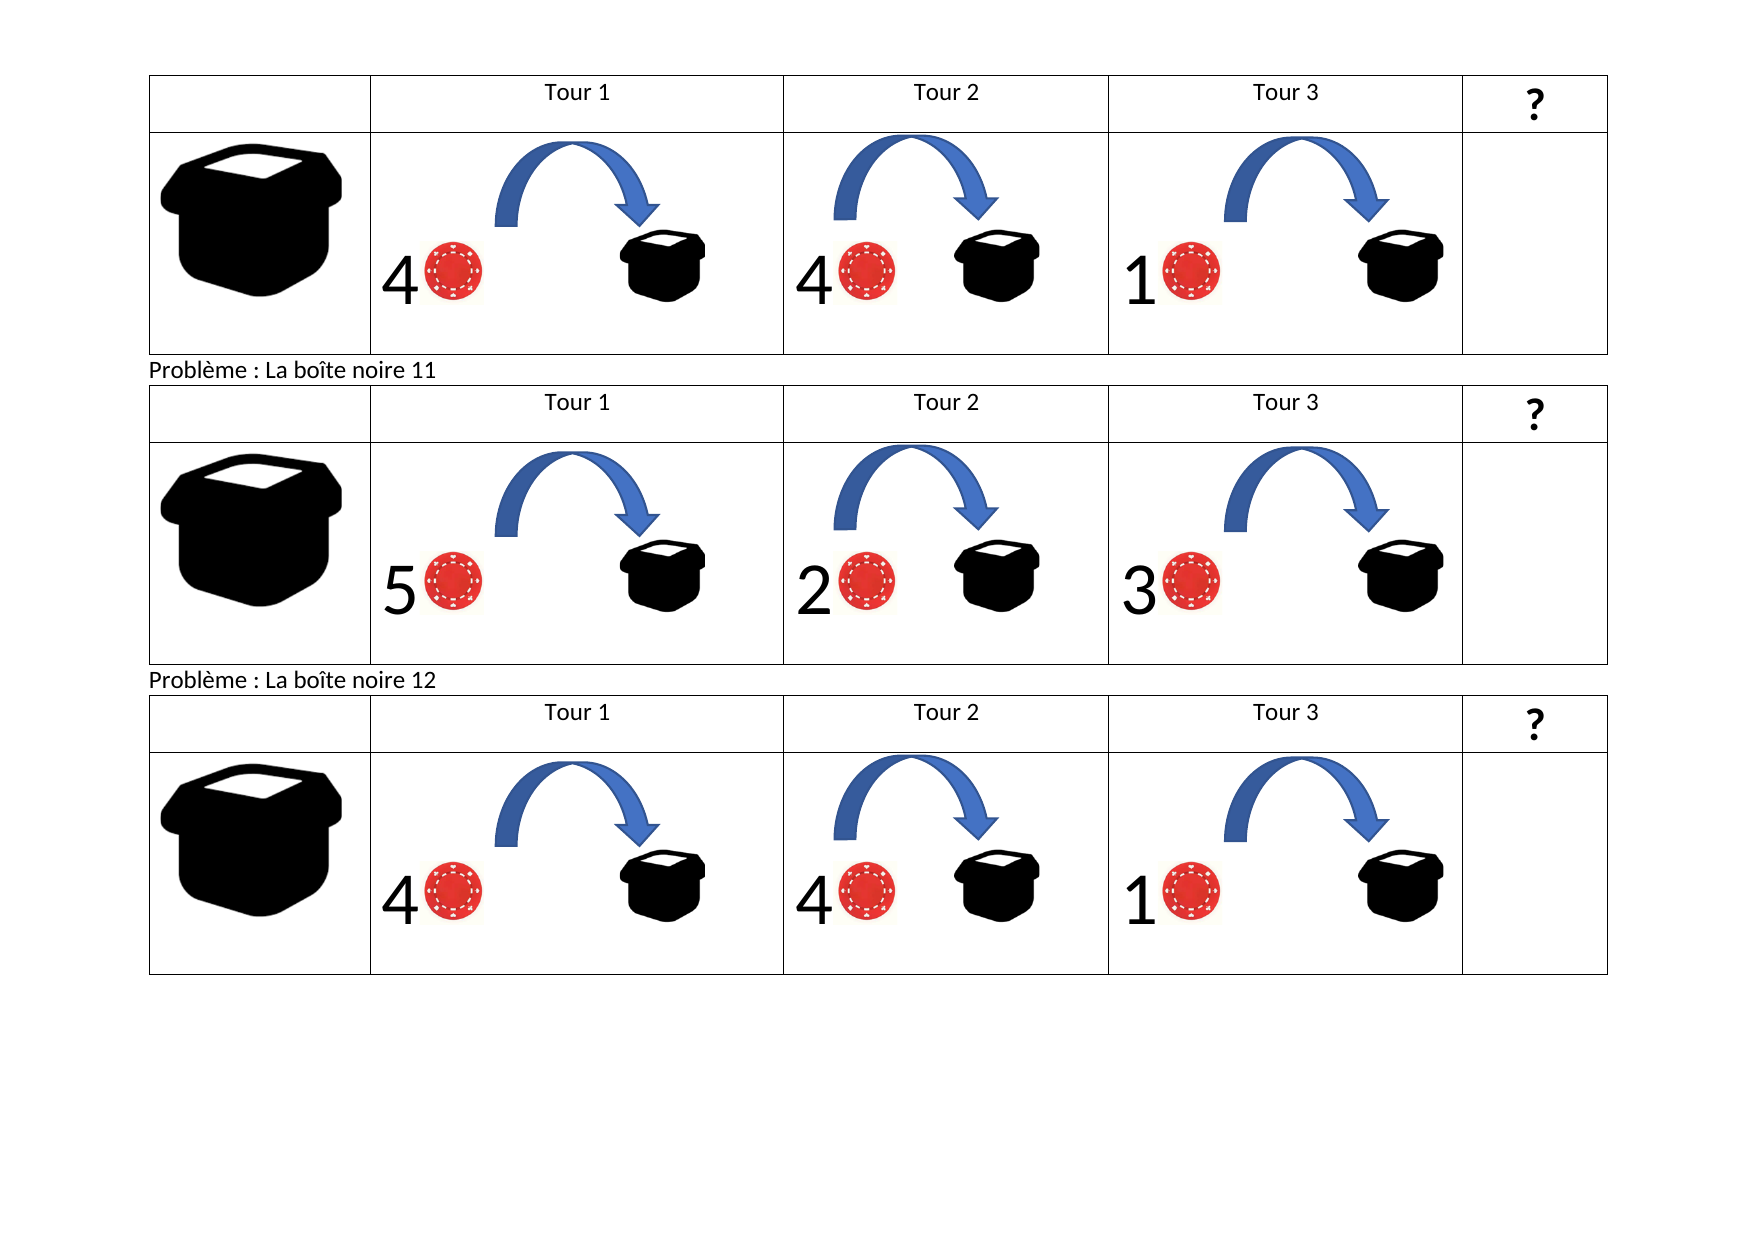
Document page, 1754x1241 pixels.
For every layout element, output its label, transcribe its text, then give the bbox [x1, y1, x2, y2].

table_cell [1463, 753, 1607, 973]
table_header Tour 3 [1109, 386, 1462, 442]
table_cell 5 [371, 443, 783, 663]
picture [954, 224, 1040, 305]
text Problème : La boîte noire 11 [149, 354, 1679, 385]
table_header Tour 1 [371, 696, 783, 752]
table_cell [1463, 133, 1607, 353]
picture [419, 861, 484, 925]
picture [1358, 844, 1444, 925]
table_header Tour 2 [784, 76, 1108, 132]
picture [833, 241, 898, 305]
picture [1157, 861, 1223, 925]
table_cell [150, 443, 370, 663]
picture [1358, 224, 1444, 305]
picture [833, 551, 898, 615]
table_header Tour 2 [784, 386, 1108, 442]
table_cell 4 [371, 753, 783, 973]
table_cell 4 [784, 753, 1108, 973]
picture [954, 844, 1040, 925]
picture [1358, 534, 1444, 615]
text Problème : La boîte noire 12 [149, 664, 1679, 695]
table_cell 1 [1109, 133, 1462, 353]
picture [419, 551, 484, 615]
table_cell [1463, 443, 1607, 663]
table_header [150, 386, 370, 442]
table_cell [150, 753, 370, 973]
table_header ? [1463, 696, 1607, 752]
table_cell 3 [1109, 443, 1462, 663]
table_header ? [1463, 386, 1607, 442]
table_header [150, 76, 370, 132]
table_cell 4 [784, 133, 1108, 353]
table_header ? [1463, 76, 1607, 132]
picture [619, 534, 705, 615]
picture [619, 844, 705, 925]
table_header [150, 696, 370, 752]
picture [1157, 241, 1223, 305]
table_cell [150, 133, 370, 353]
table_cell 4 [371, 133, 783, 353]
table_header Tour 1 [371, 76, 783, 132]
picture [419, 241, 484, 305]
table_header Tour 3 [1109, 696, 1462, 752]
picture [619, 224, 705, 305]
table_header Tour 1 [371, 386, 783, 442]
picture [1157, 551, 1223, 615]
picture [833, 861, 898, 925]
picture [160, 133, 342, 303]
table_cell 2 [784, 443, 1108, 663]
table_cell 1 [1109, 753, 1462, 973]
picture [160, 753, 342, 923]
picture [954, 534, 1040, 615]
picture [160, 443, 342, 613]
table_header Tour 3 [1109, 76, 1462, 132]
table_header Tour 2 [784, 696, 1108, 752]
